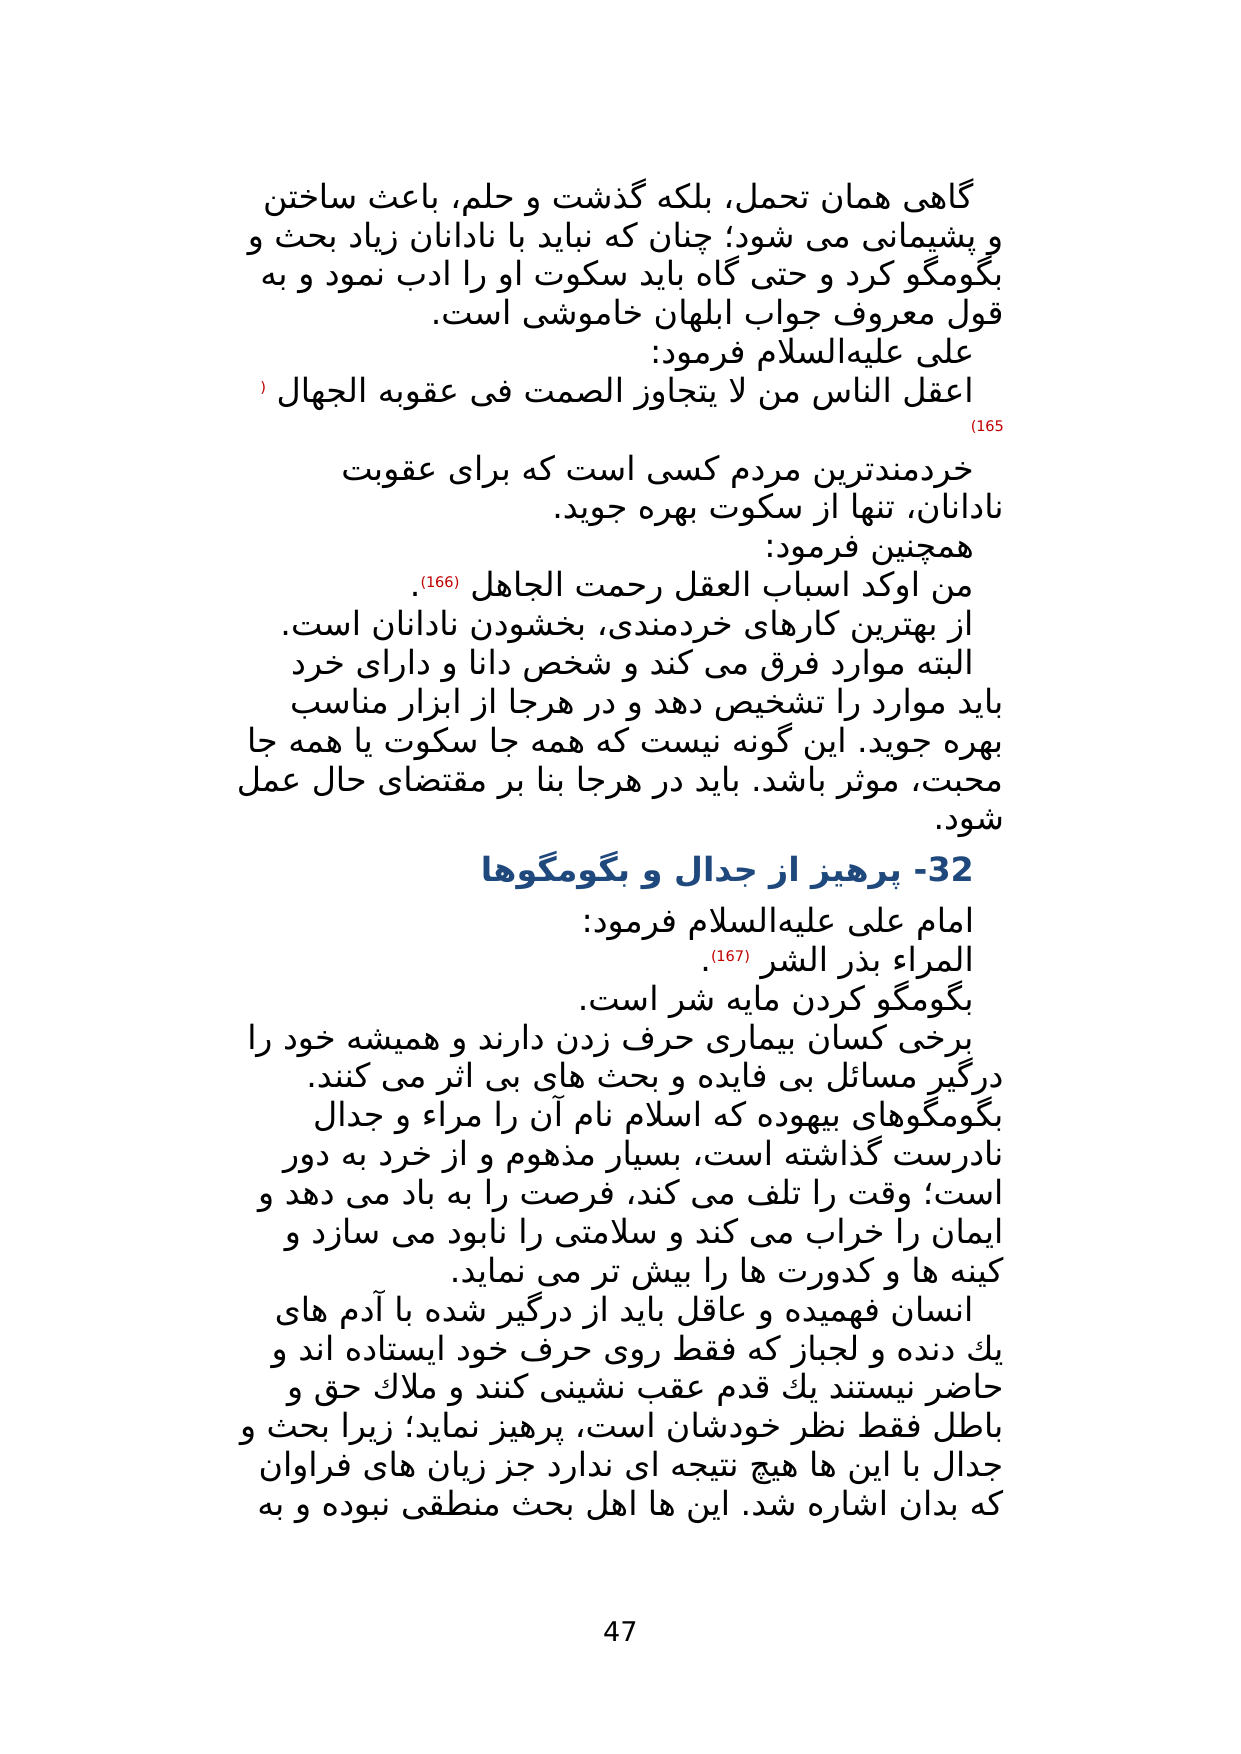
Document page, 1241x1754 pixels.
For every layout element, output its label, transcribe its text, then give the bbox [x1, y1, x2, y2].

text امام على عليه‌السلام فرمود: [236, 902, 1004, 940]
text از بهترين كارهاى خردمندى، بخشودن نادانان است. [236, 604, 1004, 643]
text على عليه‌السلام فرمود: [236, 333, 1004, 371]
text گاهى همان تحمل، بلكه گذشت و حلم، باعث ساختن و پشيمانى مى شود؛ چنان كه نبايد با نادانان زياد بحث و بگومگو كرد و حتى گاه بايد سكوت او را ادب نمود و به قول معروف جواب ابلهان خاموشى است. [236, 177, 1004, 333]
text همچنين فرمود: [236, 527, 1004, 566]
text البته موارد فرق مى كند و شخص دانا و داراى خرد بايد موارد را تشخيص دهد و در هرجا از ابزار مناسب بهره جويد. اين گونه نيست كه همه جا سكوت يا همه جا محبت، موثر باشد. بايد در هرجا بنا بر مقتضاى حال عمل شود. [236, 643, 1004, 838]
text من اوكد اسباب العقل رحمت الجاهل (166). [236, 566, 1004, 604]
text خردمندترين مردم كسى است كه براى عقوبت نادانان، تنها از سكوت بهره جويد. [236, 449, 1004, 527]
subtitle 32- پرهيز از جدال و بگومگوها [236, 850, 1004, 889]
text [236, 1290, 1004, 1523]
text اعقل الناس من لا يتجاوز الصمت فى عقوبه الجهال (165) [236, 371, 1004, 449]
text برخى كسان بيمارى حرف زدن دارند و هميشه خود را درگير مسائل بى فايده و بحث هاى بى اثر مى كنند. بگومگوهاى بيهوده كه اسلام نام آن را مراء و جدال نادرست گذاشته است، بسيار مذهوم و از خرد به دور است؛ وقت را تلف مى كند، فرصت را به باد مى دهد و ايمان را خراب مى كند و سلامتى را نابود مى سازد و كينه ها و كدورت ها را بيش تر مى نمايد. [236, 1018, 1004, 1290]
text بگومگو كردن مايه شر است. [236, 979, 1004, 1018]
text المراء بذر الشر (167). [236, 940, 1004, 979]
